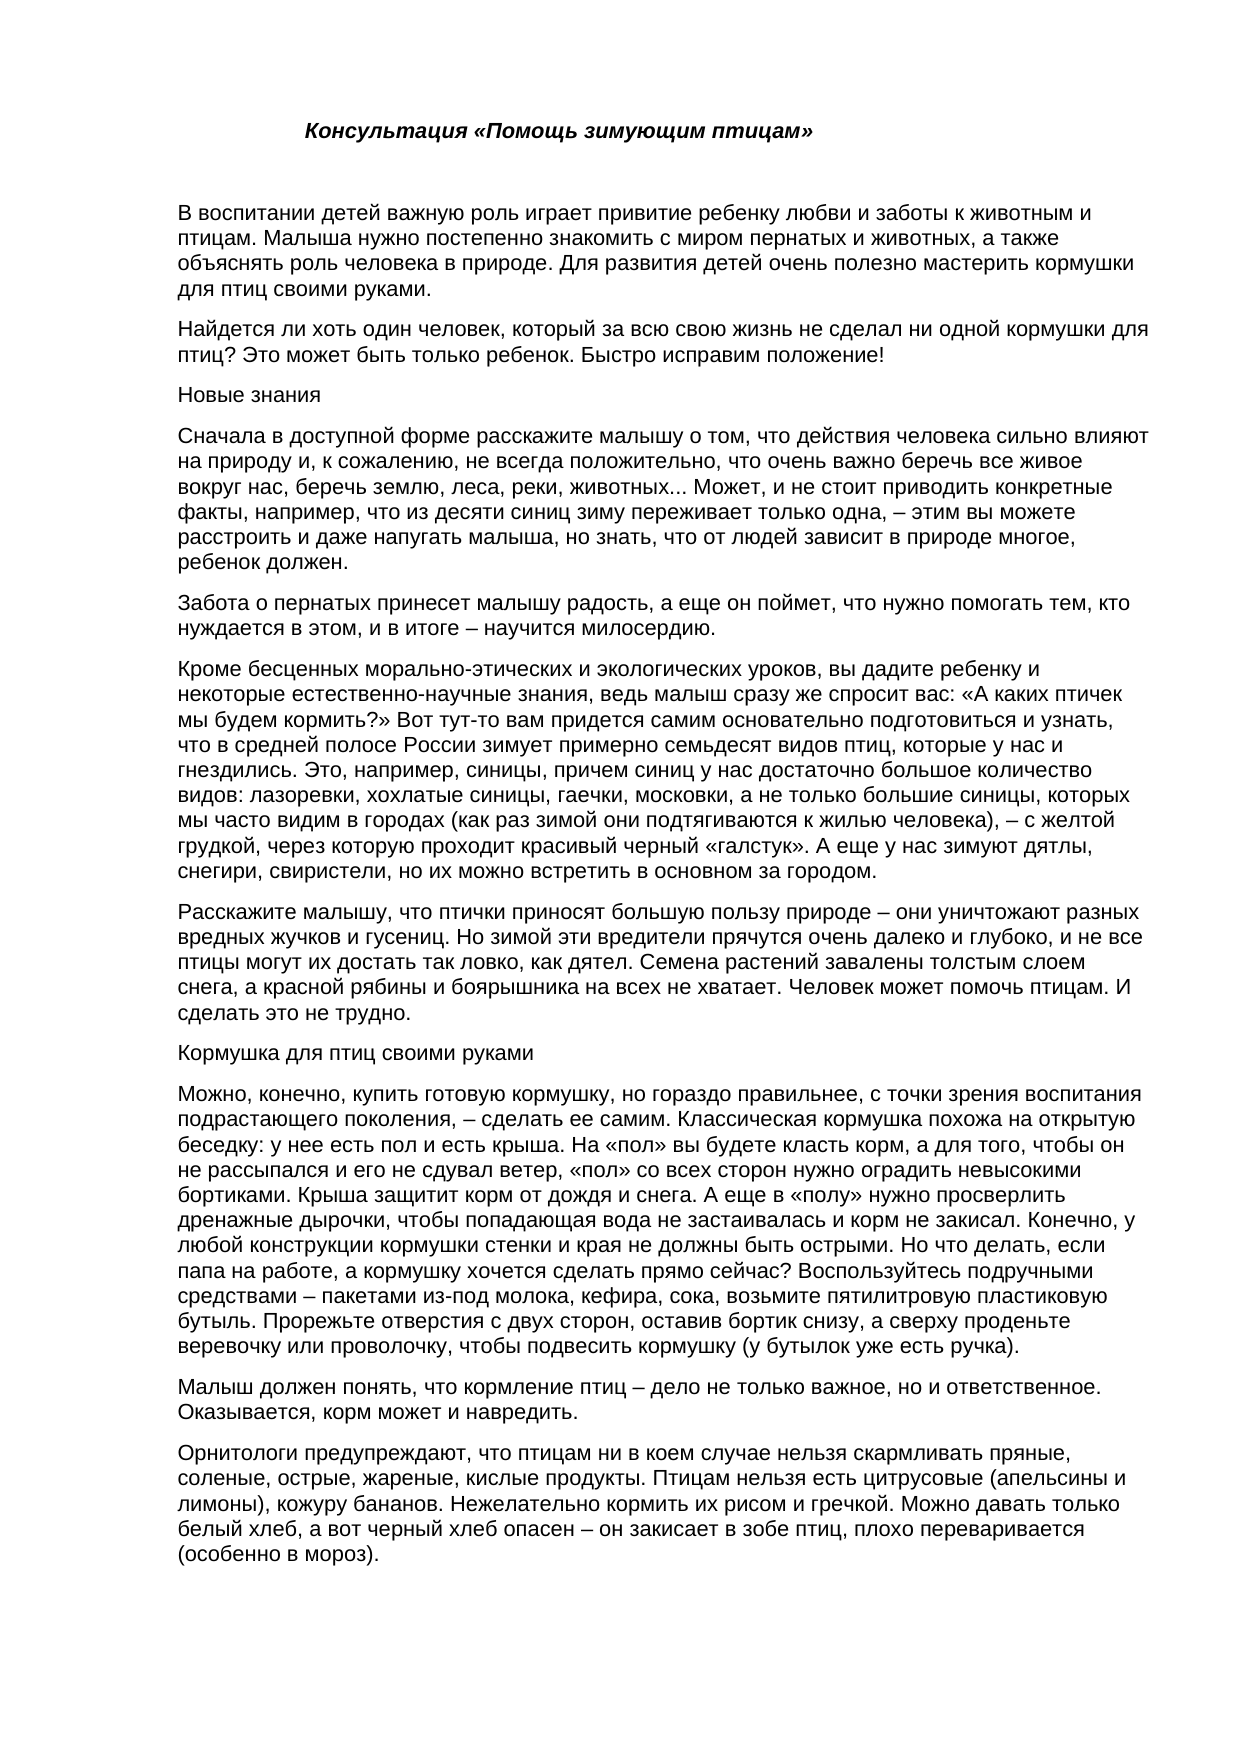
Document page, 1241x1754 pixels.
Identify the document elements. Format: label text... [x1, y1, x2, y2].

text Найдется ли хоть один человек, который за всю свою жизнь не сделал ни одной кормушки для птиц? Это может быть только ребенок. Быстро исправим положение! [177, 316, 1152, 367]
text В воспитании детей важную роль играет привитие ребенку любви и заботы к животным и птицам. Малыша нужно постепенно знакомить с миром пернатых и животных, а также объяснять роль человека в природе. Для развития детей очень полезно мастерить кормушки для птиц своими руками. [177, 200, 1152, 301]
text Новые знания [177, 382, 1152, 407]
text Можно, конечно, купить готовую кормушку, но гораздо правильнее, с точки зрения воспитания подрастающего поколения, – сделать ее самим. Классическая кормушка похожа на открытую беседку: у нее есть пол и есть крыша. На «пол» вы будете класть корм, а для того, чтобы он не рассыпался и его не сдувал ветер, «пол» со всех сторон нужно оградить невысокими бортиками. Крыша защитит корм от дождя и снега. А еще в «полу» нужно просверлить дренажные дырочки, чтобы попадающая вода не застаивалась и корм не закисал. Конечно, у любой конструкции кормушки стенки и края не должны быть острыми. Но что делать, если папа на работе, а кормушку хочется сделать прямо сейчас? Воспользуйтесь подручными средствами – пакетами из-под молока, кефира, сока, возьмите пятилитровую пластиковую бутыль. Прорежьте отверстия с двух сторон, оставив бортик снизу, а сверху проденьте веревочку или проволочку, чтобы подвесить кормушку (у бутылок уже есть ручка). [177, 1081, 1152, 1358]
text Малыш должен понять, что кормление птиц – дело не только важное, но и ответственное. Оказывается, корм может и навредить. [177, 1374, 1152, 1424]
text Сначала в доступной форме расскажите малышу о том, что действия человека сильно влияют на природу и, к сожалению, не всегда положительно, что очень важно беречь все живое вокруг нас, беречь землю, леса, реки, животных... Может, и не стоит приводить конкретные факты, например, что из десяти синиц зиму переживает только одна, – этим вы можете расстроить и даже напугать малыша, но знать, что от людей зависит в природе многое, ребенок должен. [177, 423, 1152, 574]
text Расскажите малышу, что птички приносят большую пользу природе – они уничтожают разных вредных жучков и гусениц. Но зимой эти вредители прячутся очень далеко и глубоко, и не все птицы могут их достать так ловко, как дятел. Семена растений завалены толстым слоем снега, а красной рябины и боярышника на всех не хватает. Человек может помочь птицам. И сделать это не трудно. [177, 898, 1152, 1024]
text Кормушка для птиц своими руками [177, 1040, 1152, 1065]
text Консультация «Помощь зимующим птицам» [177, 118, 1152, 143]
text Орнитологи предупреждают, что птицам ни в коем случае нельзя скармливать пряные, соленые, острые, жареные, кислые продукты. Птицам нельзя есть цитрусовые (апельсины и лимоны), кожуру бананов. Нежелательно кормить их рисом и гречкой. Можно давать только белый хлеб, а вот черный хлеб опасен – он закисает в зобе птиц, плохо переваривается (особенно в мороз). [177, 1440, 1152, 1566]
text Кроме бесценных морально-этических и экологических уроков, вы дадите ребенку и некоторые естественно-научные знания, ведь малыш сразу же спросит вас: «А каких птичек мы будем кормить?» Вот тут-то вам придется самим основательно подготовиться и узнать, что в средней полосе России зимует примерно семьдесят видов птиц, которые у нас и гнездились. Это, например, синицы, причем синиц у нас достаточно большое количество видов: лазоревки, хохлатые синицы, гаечки, московки, а не только большие синицы, которых мы часто видим в городах (как раз зимой они подтягиваются к жилью человека), – с желтой грудкой, через которую проходит красивый черный «галстук». А еще у нас зимуют дятлы, снегири, свиристели, но их можно встретить в основном за городом. [177, 656, 1152, 883]
text Забота о пернатых принесет малышу радость, а еще он поймет, что нужно помогать тем, кто нуждается в этом, и в итоге – научится милосердию. [177, 590, 1152, 640]
